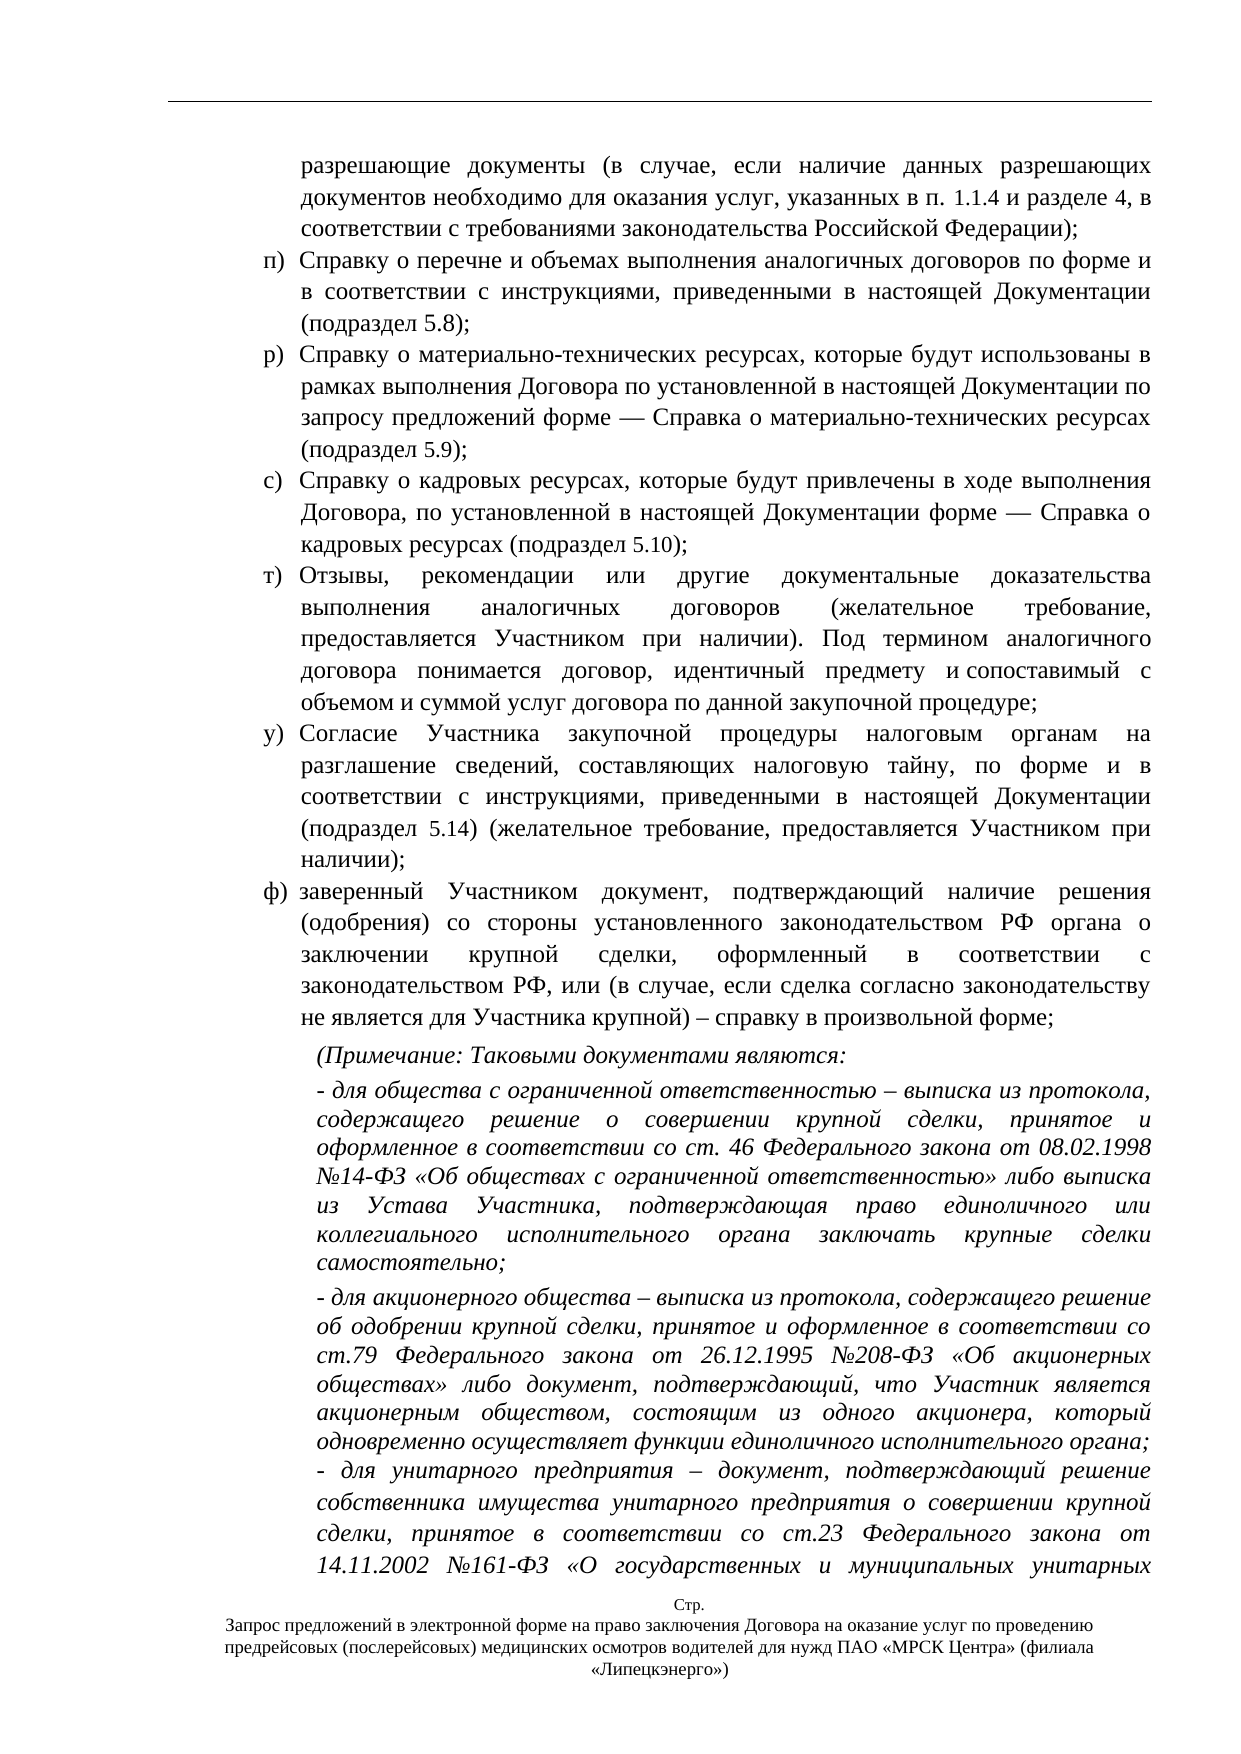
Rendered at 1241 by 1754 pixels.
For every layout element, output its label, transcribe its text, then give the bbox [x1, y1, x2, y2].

list Отзывы, рекомендации или другие документальные доказательства выполнения аналогичных договоров (желательное требование, предоставляется Участником при наличии). Под термином аналогичного договора понимается договор, идентичный предмету и сопоставимый с объемом и суммой услуг договора по данной закупочной процедуре; [263, 560, 1152, 715]
list Справку о кадровых ресурсах, которые будут привлечены в ходе выполнения Договора, по установленной в настоящей Документации форме — Справка о кадровых ресурсах (подраздел 5.10); [263, 466, 1152, 557]
list - для акционерного общества – выписка из протокола, содержащего решение об одобрении крупной сделки, принятое и оформленное в соответствии со ст.79 Федерального закона от 26.12.1995 №208-ФЗ «Об акционерных обществах» либо документ, подтверждающий, что Участник является акционерным обществом, состоящим из одного акционера, который одновременно осуществляет функции единоличного исполнительного органа; [316, 1282, 1152, 1455]
list Согласие Участника закупочной процедуры налоговым органам на разглашение сведений, составляющих налоговую тайну, по форме и в соответствии с инструкциями, приведенными в настоящей Документации (подраздел 5.14) (желательное требование, предоставляется Участником при наличии); [263, 718, 1152, 873]
list (Примечание: Таковыми документами являются: [316, 1040, 1152, 1069]
list заверенный Участником документ, подтверждающий наличие решения (одобрения) со стороны установленного законодательством РФ органа о заключении крупной сделки, оформленный в соответствии с законодательством РФ, или (в случае, если сделка согласно законодательству не является для Участника крупной) – справку в произвольной форме; [263, 876, 1152, 1031]
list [316, 1455, 1152, 1578]
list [263, 150, 1152, 242]
list - для общества с ограниченной ответственностью – выписка из протокола, содержащего решение о совершении крупной сделки, принятое и оформленное в соответствии со ст. 46 Федерального закона от 08.02.1998 №14-ФЗ «Об обществах с ограниченной ответственностью» либо выписка из Устава Участника, подтверждающая право единоличного или коллегиального исполнительного органа заключать крупные сделки самостоятельно; [316, 1075, 1152, 1276]
list Справку о перечне и объемах выполнения аналогичных договоров по форме и в соответствии с инструкциями, приведенными в настоящей Документации (подраздел 5.8); [263, 245, 1152, 337]
list Справку о материально-технических ресурсах, которые будут использованы в рамках выполнения Договора по установленной в настоящей Документации по запросу предложений форме — Справка о материально-технических ресурсах (подраздел 5.9); [263, 339, 1152, 463]
